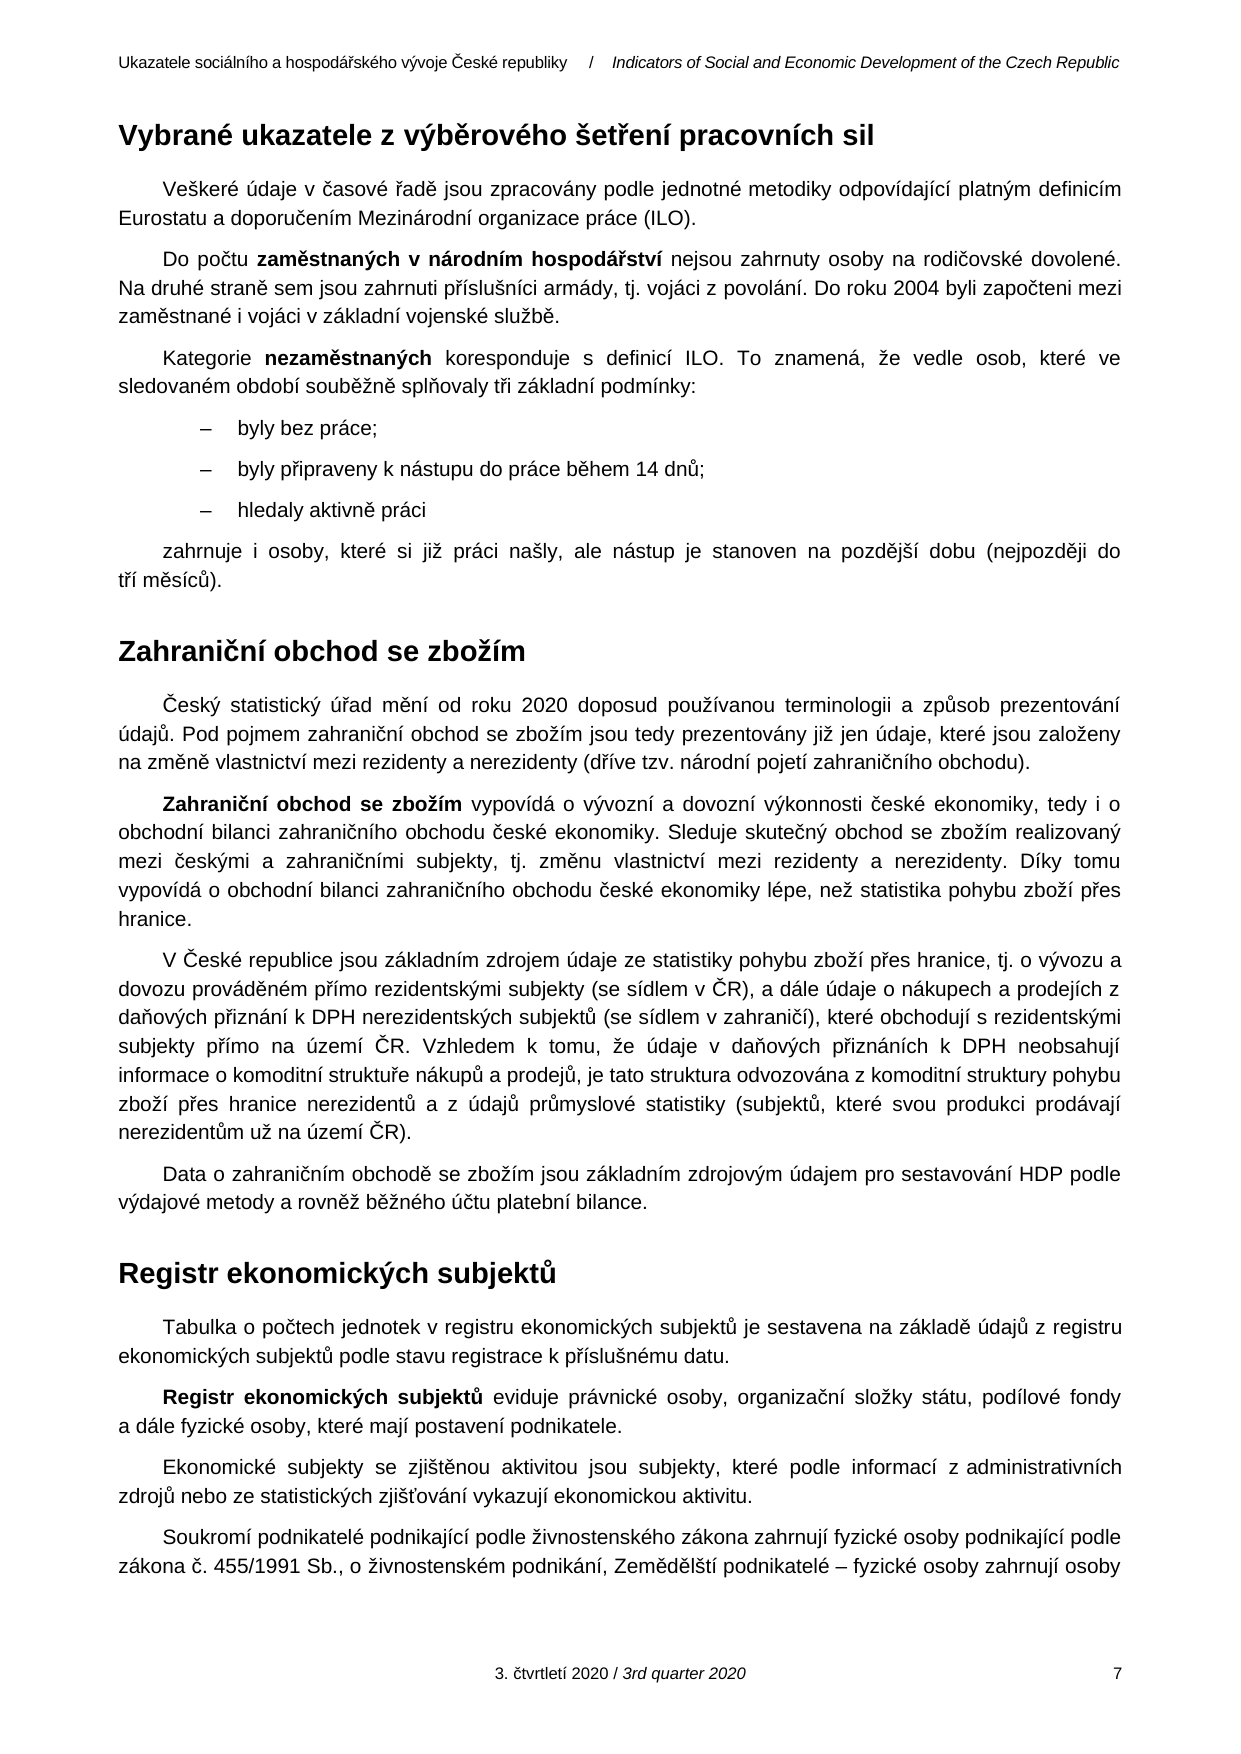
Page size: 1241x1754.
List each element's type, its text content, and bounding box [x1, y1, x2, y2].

text zahrnuje i osoby, které si již práci našly, ale nástup je stanoven na pozdější dobu (nejpozději do tří měsíců). [118, 539, 1122, 592]
text Veškeré údaje v časové řadě jsou zpracovány podle jednotné metodiky odpovídající platným definicím Eurostatu a doporučením Mezinárodní organizace práce (ILO). [118, 177, 1122, 229]
text Zahraniční obchod se zbožím vypovídá o vývozní a dovozní výkonnosti české ekonomiky, tedy i o obchodní bilanci zahraničního obchodu české ekonomiky. Sleduje skutečný obchod se zbožím realizovaný mezi českými a zahraničními subjekty, tj. změnu vlastnictví mezi rezidenty a nerezidenty. Díky tomu vypovídá o obchodní bilanci zahraničního obchodu české ekonomiky lépe, než statistika pohybu zboží přes hranice. [118, 791, 1122, 930]
text Český statistický úřad mění od roku 2020 doposud používanou terminologii a způsob prezentování údajů. Pod pojmem zahraniční obchod se zbožím jsou tedy prezentovány již jen údaje, které jsou založeny na změně vlastnictví mezi rezidenty a nerezidenty (dříve tzv. národní pojetí zahraničního obchodu). [118, 693, 1122, 774]
text Ekonomické subjekty se zjištěnou aktivitou jsou subjekty, které podle informací z administrativních zdrojů nebo ze statistických zjišťování vykazují ekonomickou aktivitu. [118, 1455, 1122, 1508]
text Tabulka o počtech jednotek v registru ekonomických subjektů je sestavena na základě údajů z registru ekonomických subjektů podle stavu registrace k příslušnému datu. [118, 1315, 1122, 1368]
text Data o zahraničním obchodě se zbožím jsou základním zdrojovým údajem pro sestavování HDP podle výdajové metody a rovněž běžného účtu platební bilance. [118, 1161, 1122, 1214]
text Do počtu zaměstnaných v národním hospodářství nejsou zahrnuty osoby na rodičovské dovolené. Na druhé straně sem jsou zahrnuti příslušníci armády, tj. vojáci z povolání. Do roku 2004 byli započteni mezi zaměstnané i vojáci v základní vojenské službě. [118, 247, 1122, 328]
text Zahraniční obchod se zbožím [118, 634, 1122, 668]
text Vybrané ukazatele z výběrového šetření pracovních sil [118, 118, 1122, 152]
list byly připraveny k nástupu do práce během 14 dnů; [200, 457, 1122, 481]
text Registr ekonomických subjektů eviduje právnické osoby, organizační složky státu, podílové fondy a dále fyzické osoby, které mají postavení podnikatele. [118, 1385, 1122, 1438]
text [118, 1525, 1122, 1578]
list hledaly aktivně práci [200, 498, 1122, 522]
list byly bez práce; [200, 415, 1122, 439]
text Registr ekonomických subjektů [118, 1256, 1122, 1290]
text V České republice jsou základním zdrojem údaje ze statistiky pohybu zboží přes hranice, tj. o vývozu a dovozu prováděném přímo rezidentskými subjekty (se sídlem v ČR), a dále údaje o nákupech a prodejích z daňových přiznání k DPH nerezidentských subjektů (se sídlem v zahraničí), které obchodují s rezidentskými subjekty přímo na území ČR. Vzhledem k tomu, že údaje v daňových přiznáních k DPH neobsahují informace o komoditní struktuře nákupů a prodejů, je tato struktura odvozována z komoditní struktury pohybu zboží přes hranice nerezidentů a z údajů průmyslové statistiky (subjektů, které svou produkci prodávají nerezidentům už na území ČR). [118, 948, 1122, 1144]
text Kategorie nezaměstnaných koresponduje s definicí ILO. To znamená, že vedle osob, které ve sledovaném období souběžně splňovaly tři základní podmínky: [118, 345, 1122, 398]
